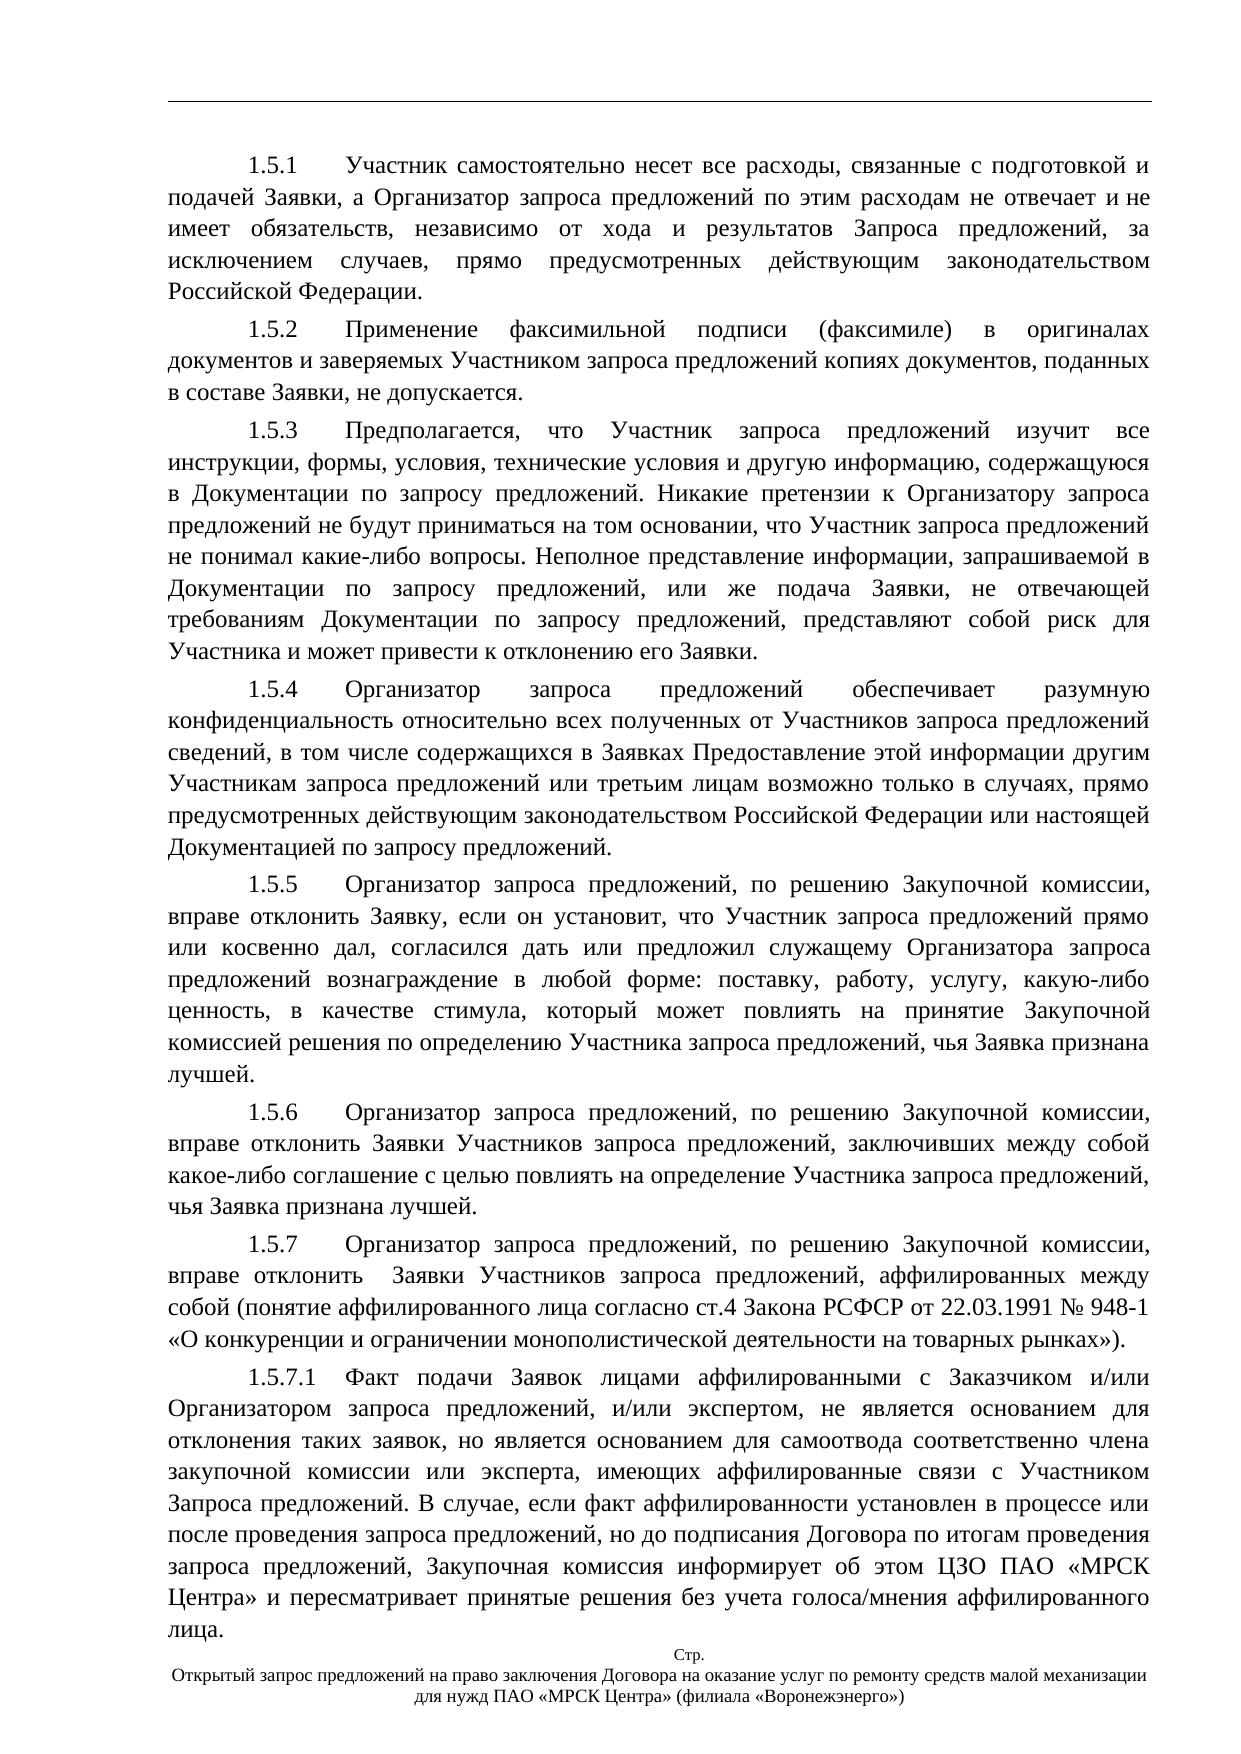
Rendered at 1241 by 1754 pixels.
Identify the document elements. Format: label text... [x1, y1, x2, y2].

list Предполагается, что Участник запроса предложений изучит все инструкции, формы, условия, технические условия и другую информацию, содержащуюся в Документации по запросу предложений. Никакие претензии к Организатору запроса предложений не будут приниматься на том основании, что Участник запроса предложений не понимал какие-либо вопросы. Неполное представление информации, запрашиваемой в Документации по запросу предложений, или же подача Заявки, не отвечающей требованиям Документации по запросу предложений, представляют собой риск для Участника и может привести к отклонению его Заявки. [168, 415, 1150, 665]
list Применение факсимильной подписи (факсимиле) в оригиналах документов и заверяемых Участником запроса предложений копиях документов, поданных в составе Заявки, не допускается. [168, 314, 1150, 406]
list Организатор запроса предложений, по решению Закупочной комиссии, вправе отклонить Заявки Участников запроса предложений, аффилированных между собой (понятие аффилированного лица согласно ст.4 Закона РСФСР от 22.03.1991 № 948-1 «О конкуренции и ограничении монополистической деятельности на товарных рынках»). [168, 1229, 1150, 1352]
list Организатор запроса предложений, по решению Закупочной комиссии, вправе отклонить Заявки Участников запроса предложений, заключивших между собой какое-либо соглашение с целью повлиять на определение Участника запроса предложений, чья Заявка признана лучшей. [168, 1097, 1150, 1220]
list Организатор запроса предложений, по решению Закупочной комиссии, вправе отклонить Заявку, если он установит, что Участник запроса предложений прямо или косвенно дал, согласился дать или предложил служащему Организатора запроса предложений вознаграждение в любой форме: поставку, работу, услугу, какую-либо ценность, в качестве стимула, который может повлиять на принятие Закупочной комиссией решения по определению Участника запроса предложений, чья Заявка признана лучшей. [168, 869, 1150, 1087]
list Факт подачи Заявок лицами аффилированными с Заказчиком и/или Организатором запроса предложений, и/или экспертом, не является основанием для отклонения таких заявок, но является основанием для самоотвода соответственно члена закупочной комиссии или эксперта, имеющих аффилированные связи с Участником Запроса предложений. В случае, если факт аффилированности установлен в процессе или после проведения запроса предложений, но до подписания Договора по итогам проведения запроса предложений, Закупочная комиссия информирует об этом ЦЗО ПАО «МРСК Центра» и пересматривает принятые решения без учета голоса/мнения аффилированного лица. [168, 1362, 1150, 1643]
list Организатор запроса предложений обеспечивает разумную конфиденциальность относительно всех полученных от Участников запроса предложений сведений, в том числе содержащихся в Заявках Предоставление этой информации другим Участникам запроса предложений или третьим лицам возможно только в случаях, прямо предусмотренных действующим законодательством Российской Федерации или настоящей Документацией по запросу предложений. [168, 674, 1150, 860]
list Участник самостоятельно несет все расходы, связанные с подготовкой и подачей Заявки, а Организатор запроса предложений по этим расходам не отвечает и не имеет обязательств, независимо от хода и результатов Запроса предложений, за исключением случаев, прямо предусмотренных действующим законодательством Российской Федерации. [168, 150, 1150, 305]
